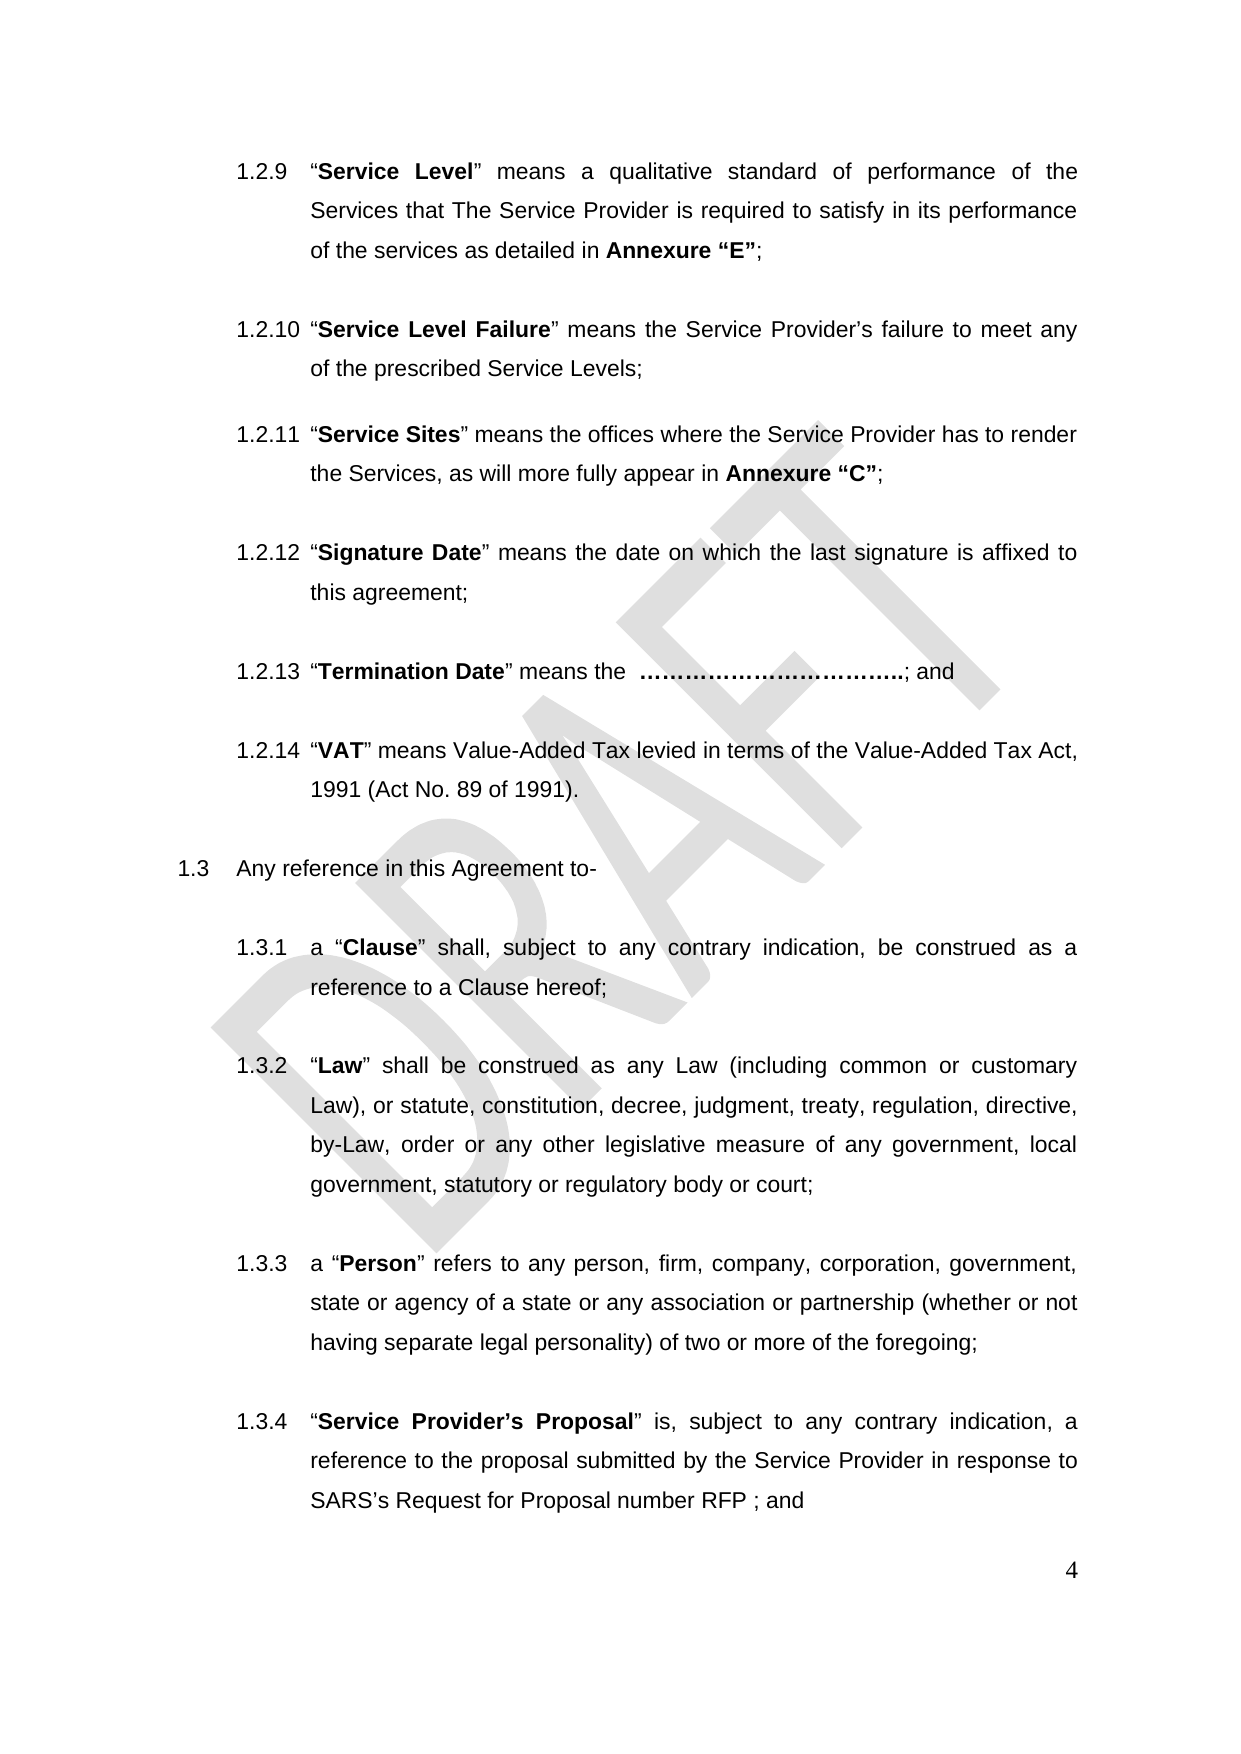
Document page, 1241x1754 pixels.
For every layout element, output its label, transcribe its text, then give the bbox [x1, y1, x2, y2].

list “Service Provider’s Proposal” is, subject to any contrary indication, a reference to the proposal submitted by the Service Provider in response to SARS’s Request for Proposal number RFP ; and [236, 1408, 1078, 1513]
list “Service Sites” means the offices where the Service Provider has to render the Services, as will more fully appear in Annexure “C”; [236, 421, 1078, 487]
list “Signature Date” means the date on which the last signature is affixed to this agreement; [236, 539, 1078, 605]
list “VAT” means Value-Added Tax levied in terms of the Value-Added Tax Act, 1991 (Act No. 89 of 1991). [236, 737, 1078, 802]
list “Service Level Failure” means the Service Provider’s failure to meet any of the prescribed Service Levels; [236, 316, 1078, 381]
list a “Person” refers to any person, firm, company, corporation, government, state or agency of a state or any association or partnership (whether or not having separate legal personality) of two or more of the foregoing; [236, 1250, 1078, 1355]
list Any reference in this Agreement to- [177, 855, 1078, 881]
list “Termination Date” means the ……………………………..; and [236, 658, 1078, 684]
list “Service Level” means a qualitative standard of performance of the Services that The Service Provider is required to satisfy in its performance of the services as detailed in Annexure “E”; [236, 158, 1078, 263]
list a “Clause” shall, subject to any contrary indication, be construed as a reference to a Clause hereof; [236, 934, 1078, 1000]
list “Law” shall be construed as any Law (including common or customary Law), or statute, constitution, decree, judgment, treaty, regulation, directive, by-Law, order or any other legislative measure of any government, local government, statutory or regulatory body or court; [236, 1052, 1078, 1197]
